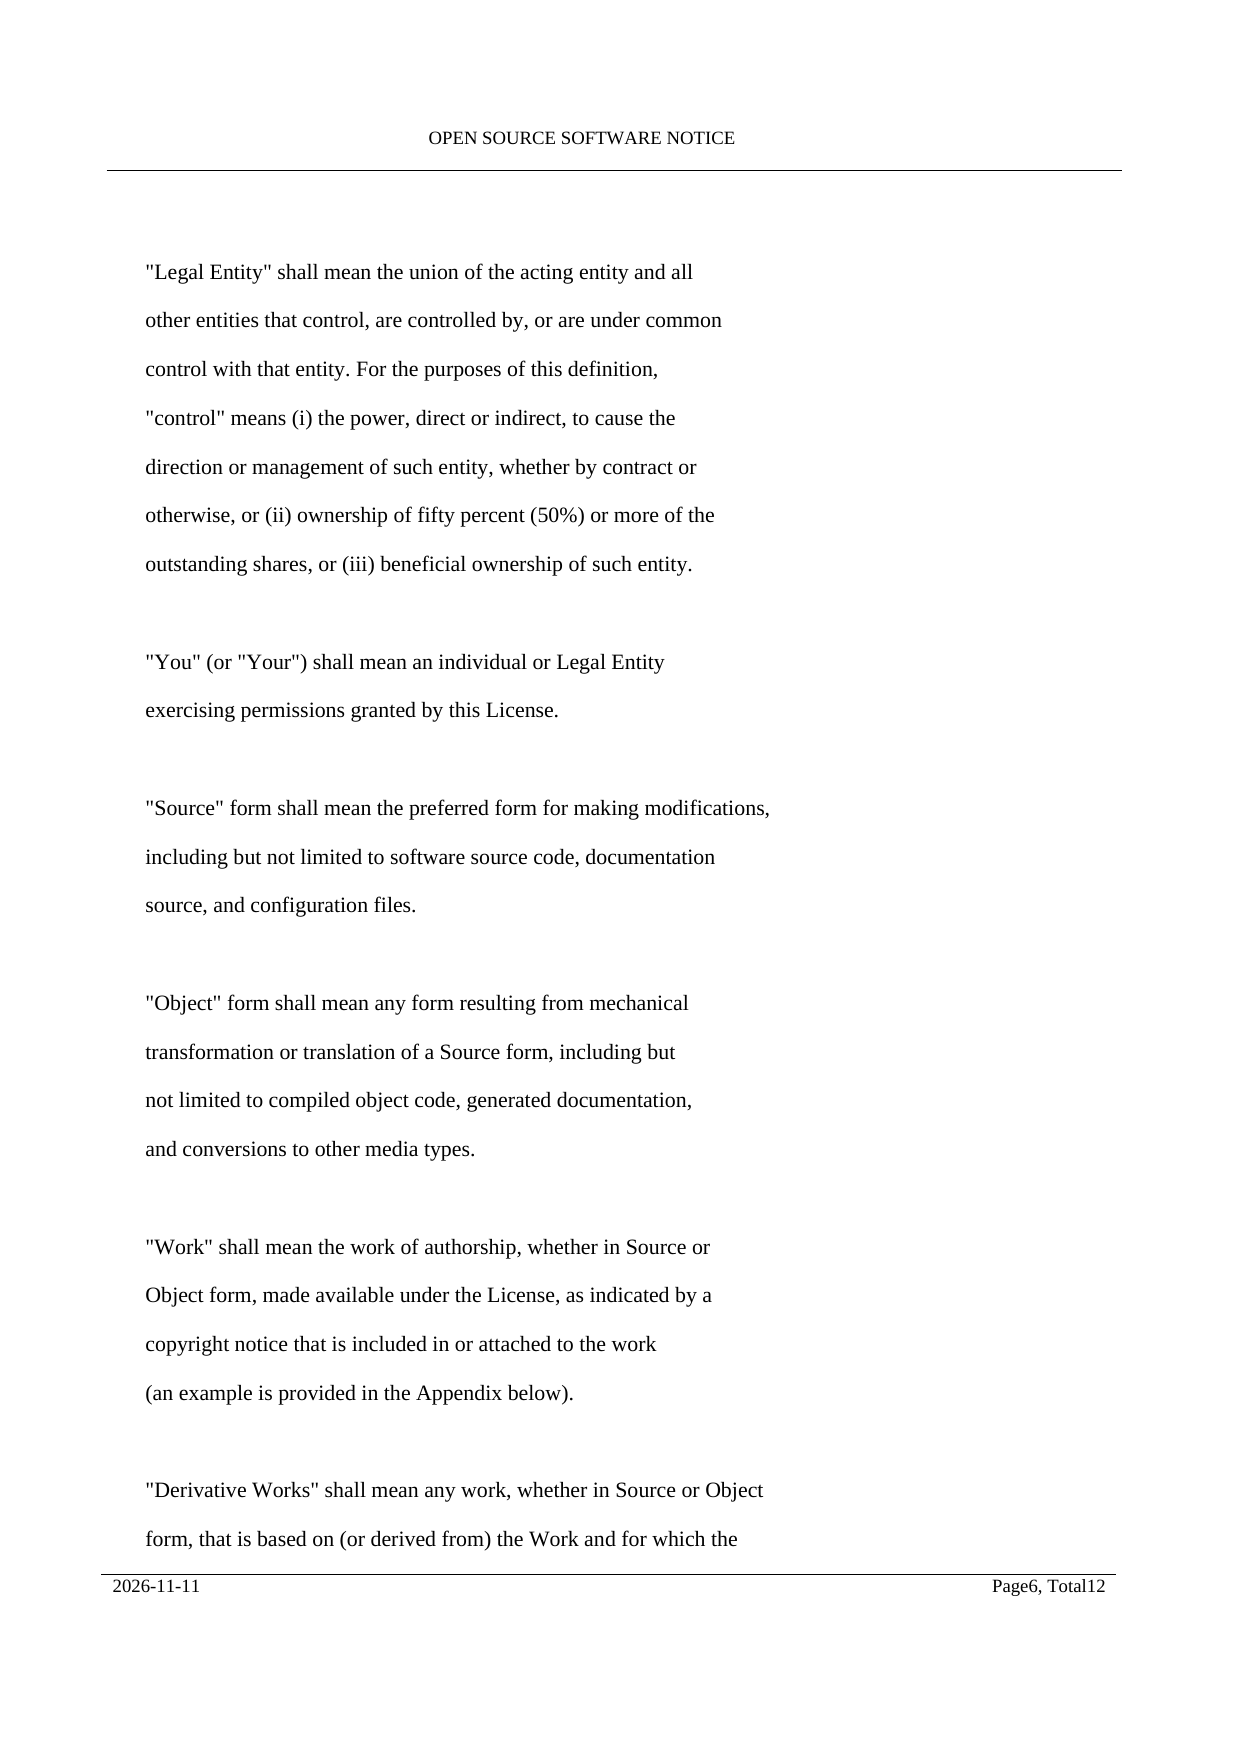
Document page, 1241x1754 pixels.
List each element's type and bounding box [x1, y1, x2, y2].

text [112, 206, 1128, 1555]
